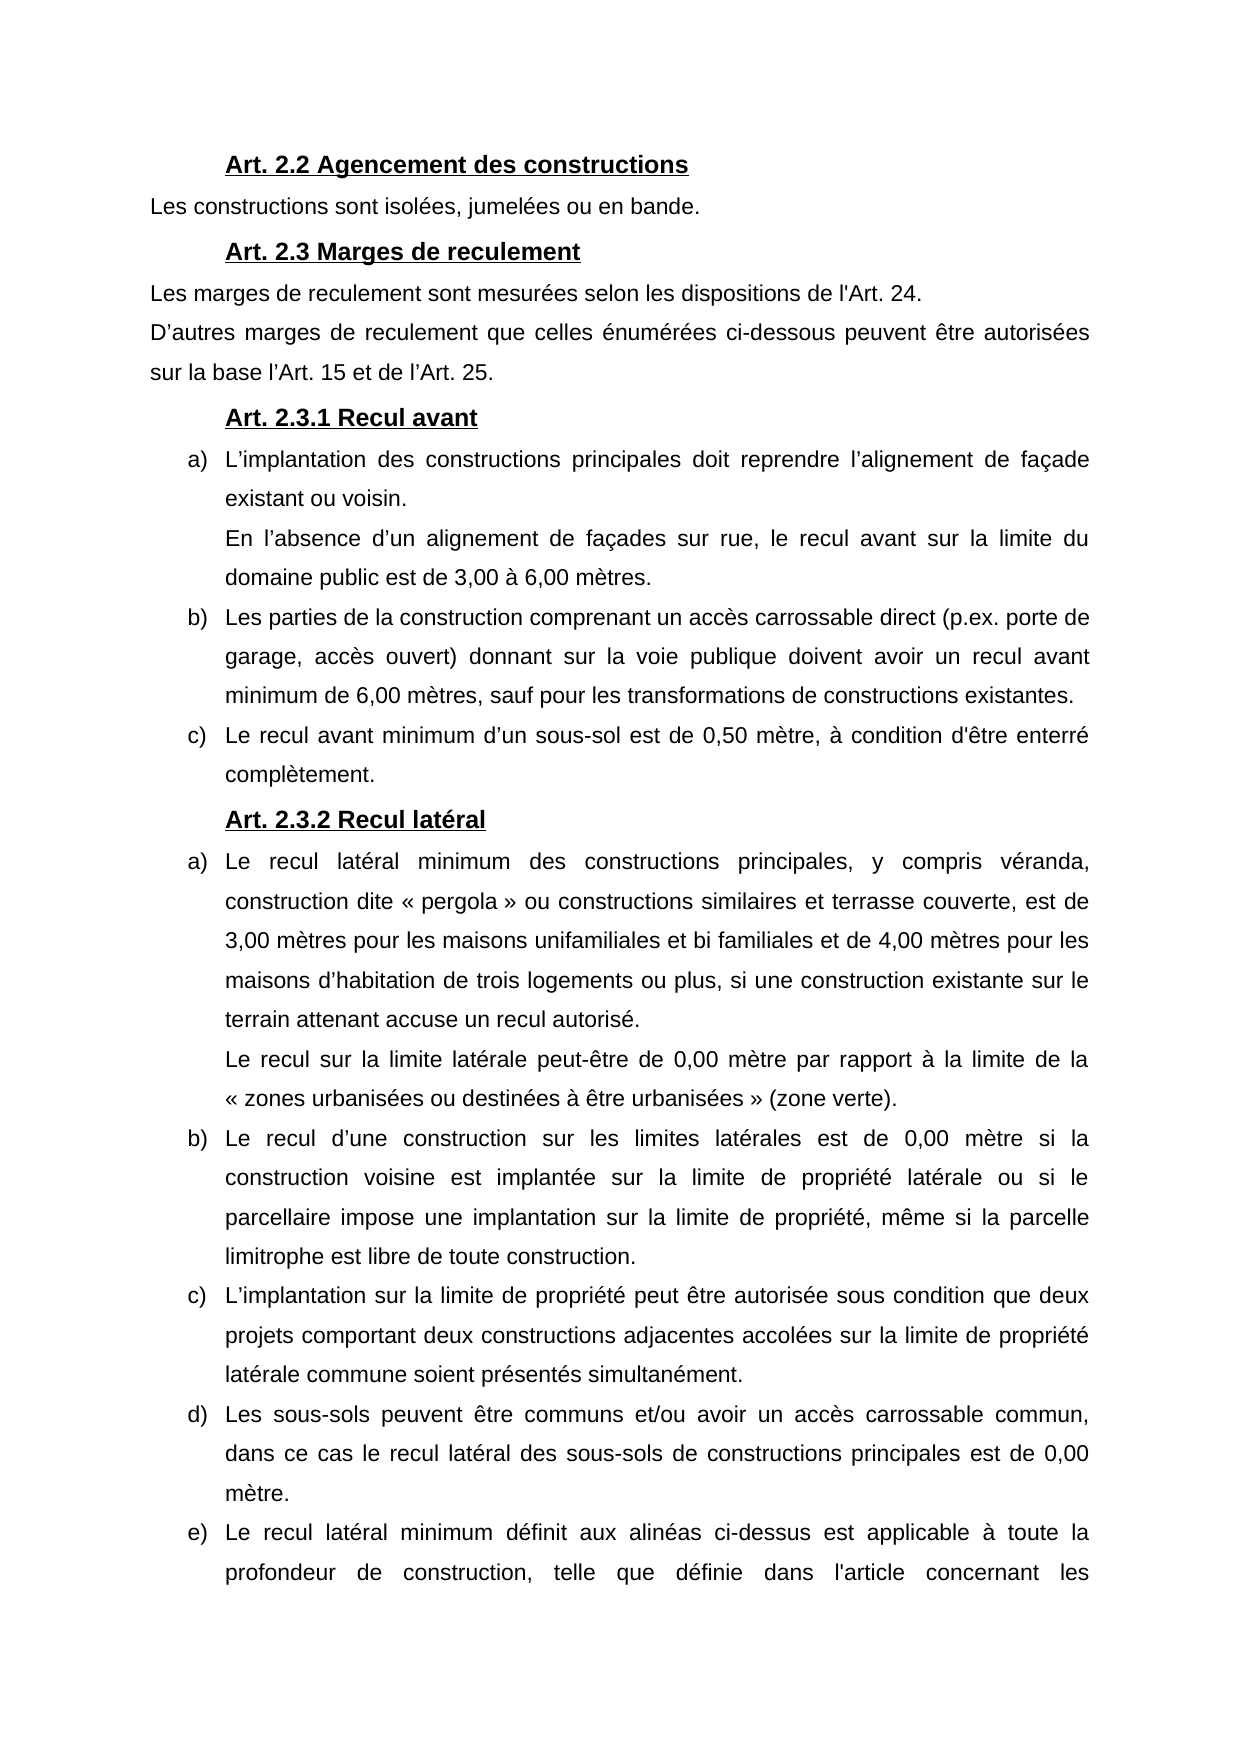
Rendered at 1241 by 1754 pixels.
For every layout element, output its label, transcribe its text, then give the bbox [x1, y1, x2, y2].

list Les parties de la construction comprenant un accès carrossable direct (p.ex. porte de garage, accès ouvert) donnant sur la voie publique doivent avoir un recul avant minimum de 6,00 mètres, sauf pour les transformations de constructions existantes. [187, 603, 1090, 709]
text Les marges de reculement sont mesurées selon les dispositions de l'Art. 24. [150, 280, 1090, 306]
list L’implantation sur la limite de propriété peut être autorisée sous condition que deux projets comportant deux constructions adjacentes accolées sur la limite de propriété latérale commune soient présentés simultanément. [187, 1282, 1090, 1388]
text En l’absence d’un alignement de façades sur rue, le recul avant sur la limite du domaine public est de 3,00 à 6,00 mètres. [225, 524, 1090, 590]
text Les constructions sont isolées, jumelées ou en bande. [150, 193, 1090, 219]
text Le recul sur la limite latérale peut-être de 0,00 mètre par rapport à la limite de la « zones urbanisées ou destinées à être urbanisées » (zone verte). [225, 1046, 1090, 1111]
subtitle Art. 2.3.2 Recul latéral [225, 805, 1090, 834]
subtitle Art. 2.3 Marges de reculement [225, 237, 1090, 266]
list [187, 1519, 1090, 1585]
list Le recul d’une construction sur les limites latérales est de 0,00 mètre si la construction voisine est implantée sur la limite de propriété latérale ou si le parcellaire impose une implantation sur la limite de propriété, même si la parcelle limitrophe est libre de toute construction. [187, 1124, 1090, 1269]
list Les sous-sols peuvent être communs et/ou avoir un accès carrossable commun, dans ce cas le recul latéral des sous-sols de constructions principales est de 0,00 mètre. [187, 1401, 1090, 1506]
text D’autres marges de reculement que celles énumérées ci-dessous peuvent être autorisées sur la base l’Art. 15 et de l’Art. 25. [150, 319, 1090, 385]
subtitle Art. 2.2 Agencement des constructions [225, 150, 1090, 179]
list Le recul latéral minimum des constructions principales, y compris véranda, construction dite « pergola » ou constructions similaires et terrasse couverte, est de 3,00 mètres pour les maisons unifamiliales et bi familiales et de 4,00 mètres pour les maisons d’habitation de trois logements ou plus, si une construction existante sur le terrain attenant accuse un recul autorisé. [187, 848, 1090, 1032]
list L’implantation des constructions principales doit reprendre l’alignement de façade existant ou voisin. [187, 446, 1090, 511]
subtitle Art. 2.3.1 Recul avant [225, 402, 1090, 431]
list Le recul avant minimum d’un sous-sol est de 0,50 mètre, à condition d'être enterré complètement. [187, 722, 1090, 788]
